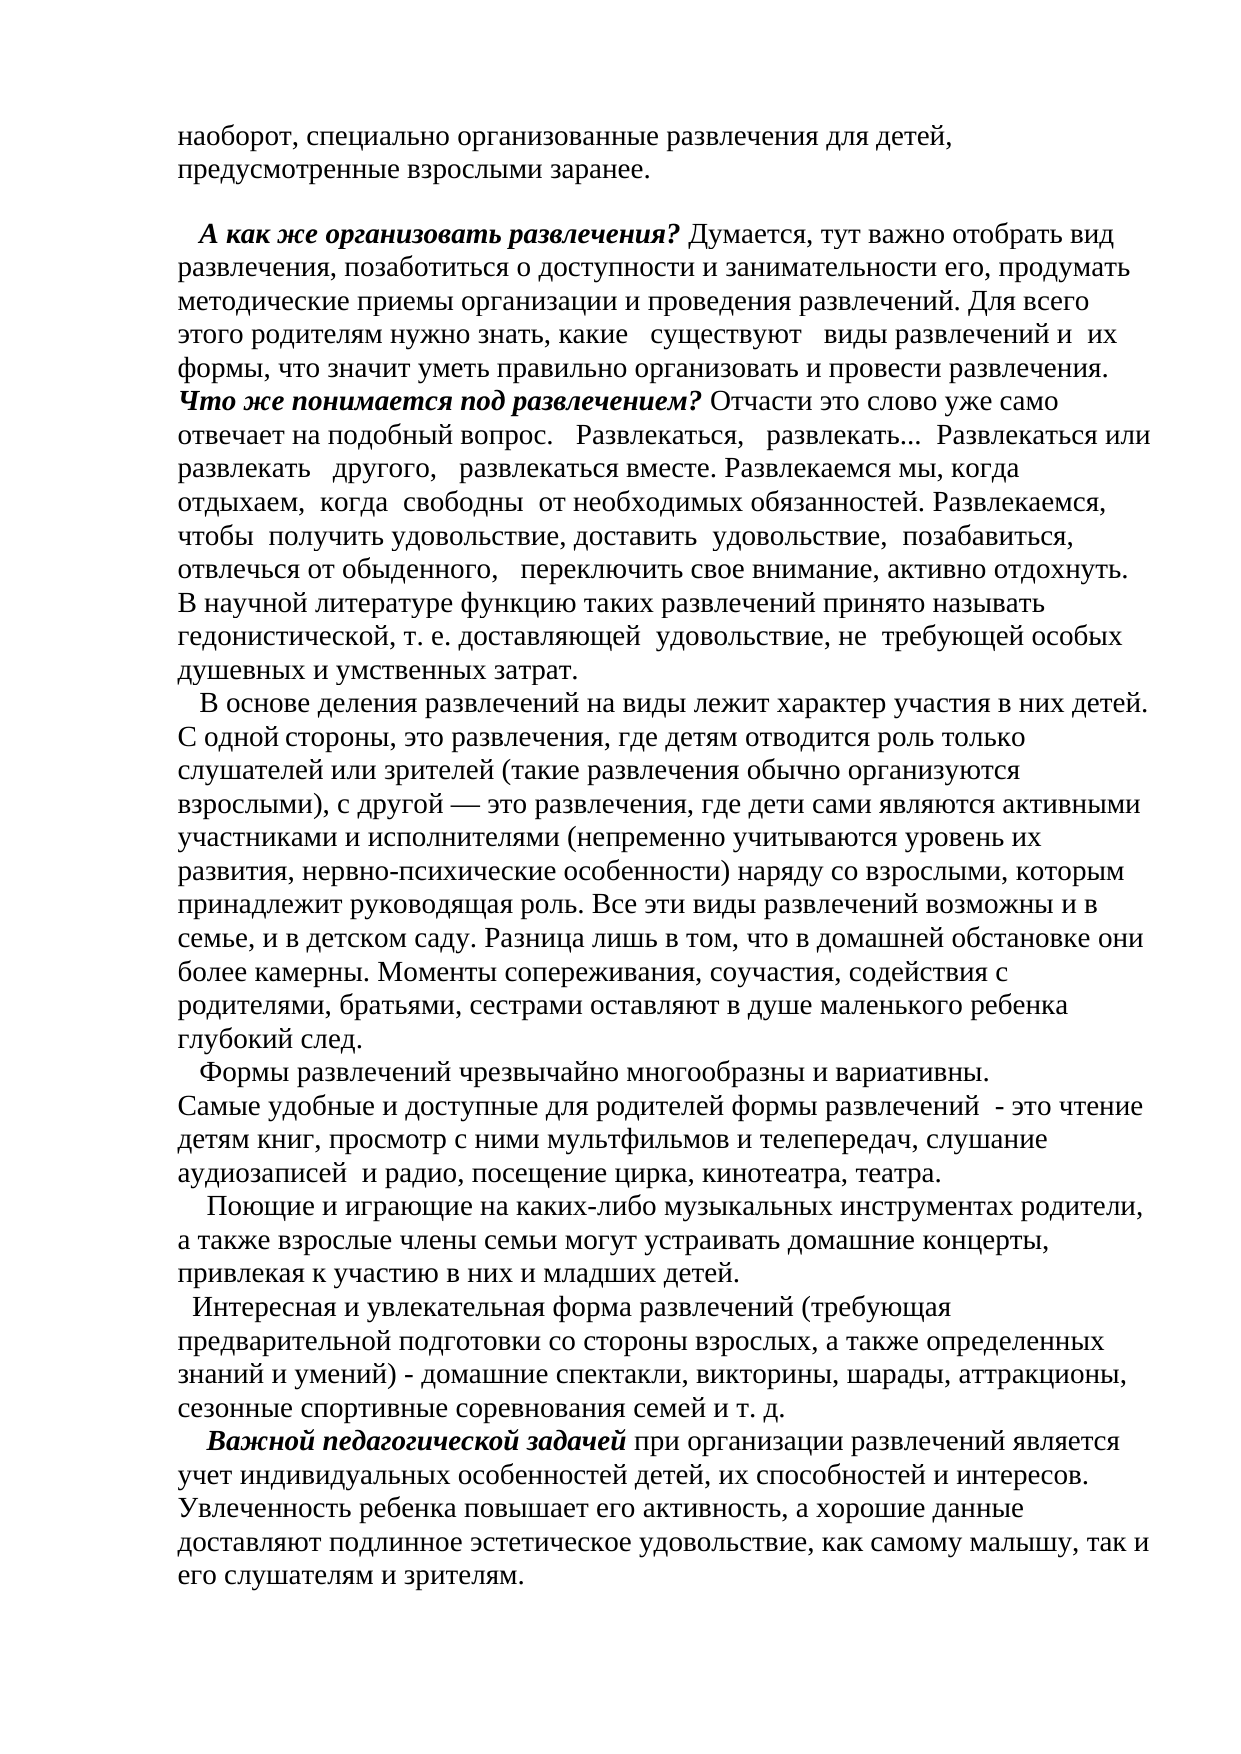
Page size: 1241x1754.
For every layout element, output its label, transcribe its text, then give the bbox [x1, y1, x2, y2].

text Интересная и увлекательная форма развлечений (требующая предварительной подготовки со стороны взрослых, а также определенных знаний и умений) - домашние спектакли, викторины, шарады, аттракционы, сезонные спортивные соревнования семей и т. д. [177, 1289, 1152, 1423]
text А как же организовать развлечения? Думается, тут важно отобрать вид развлечения, позаботиться о доступности и занимательности его, продумать методические приемы организации и проведения развлечений. Для всего этого родителям нужно знать, какие существуют виды развлечений и их формы, что значит уметь правильно организовать и провести развлечения. Что же понимается под развлечением? Отчасти это слово уже само отвечает на подобный вопрос. Развлекаться, развлекать... Развлекаться или развлекать другого, развлекаться вместе. Развлекаемся мы, когда отдыхаем, когда свободны от необходимых обязанностей. Развлекаемся, чтобы получить удовольствие, доставить удовольствие, позабавиться, отвлечься от обыденного, переключить свое внимание, активно отдохнуть. В научной литературе функцию таких развлечений принято называть гедонистической, т. е. доставляющей удовольствие, не требующей особых душевных и умственных затрат. [177, 216, 1151, 417]
text Формы развлечений чрезвычайно многообразны и вариативны. [177, 1054, 1152, 1088]
text Важной педагогической задачей при организации развлечений является учет индивидуальных особенностей детей, их способностей и интересов. Увлеченность ребенка повышает его активность, а хорошие данные доставляют подлинное эстетическое удовольствие, как самому малышу, так и его слушателям и зрителям. [177, 1423, 1152, 1591]
text Поющие и играющие на каких-либо музыкальных инструментах родители, а также взрослые члены семьи могут устраивать домашние концерты, привлекая к участию в них и младших детей. [177, 1188, 1152, 1289]
text Самые удобные и доступные для родителей формы развлечений - это чтение детям книг, просмотр с ними мультфильмов и телепередач, слушание аудиозаписей и радио, посещение цирка, кинотеатра, театра. [177, 1088, 1152, 1188]
text В основе деления развлечений на виды лежит характер участия в них детей. С одной стороны, это развлечения, где детям отводится роль только слушателей или зрителей (такие развлечения обычно организуются взрослыми), с другой — это развлечения, где дети сами являются активными участниками и исполнителями (непременно учитываются уровень их развития, нервно-психические особенности) наряду со взрослыми, которым принадлежит руководящая роль. Все эти виды развлечений возможны и в семье, и в детском саду. Разница лишь в том, что в домашней обстановке они более камерны. Моменты сопереживания, соучастия, содействия с родителями, братьями, сестрами оставляют в душе маленького ребенка глубокий след. [177, 685, 1152, 1054]
text А как же организовать развлечения? Думается, тут важно отобрать вид развлечения, позаботиться о доступности и занимательности его, продумать методические приемы организации и проведения развлечений. Для всего этого родителям нужно знать, какие существуют виды развлечений и их формы, что значит уметь правильно организовать и провести развлечения. Что же понимается под развлечением? Отчасти это слово уже само отвечает на подобный вопрос. Развлекаться, развлекать... Развлекаться или развлекать другого, развлекаться вместе. Развлекаемся мы, когда отдыхаем, когда свободны от необходимых обязанностей. Развлекаемся, чтобы получить удовольствие, доставить удовольствие, позабавиться, отвлечься от обыденного, переключить свое внимание, активно отдохнуть. В научной литературе функцию таких развлечений принято называть гедонистической, т. е. доставляющей удовольствие, не требующей особых душевных и умственных затрат. [579, 451, 1151, 685]
